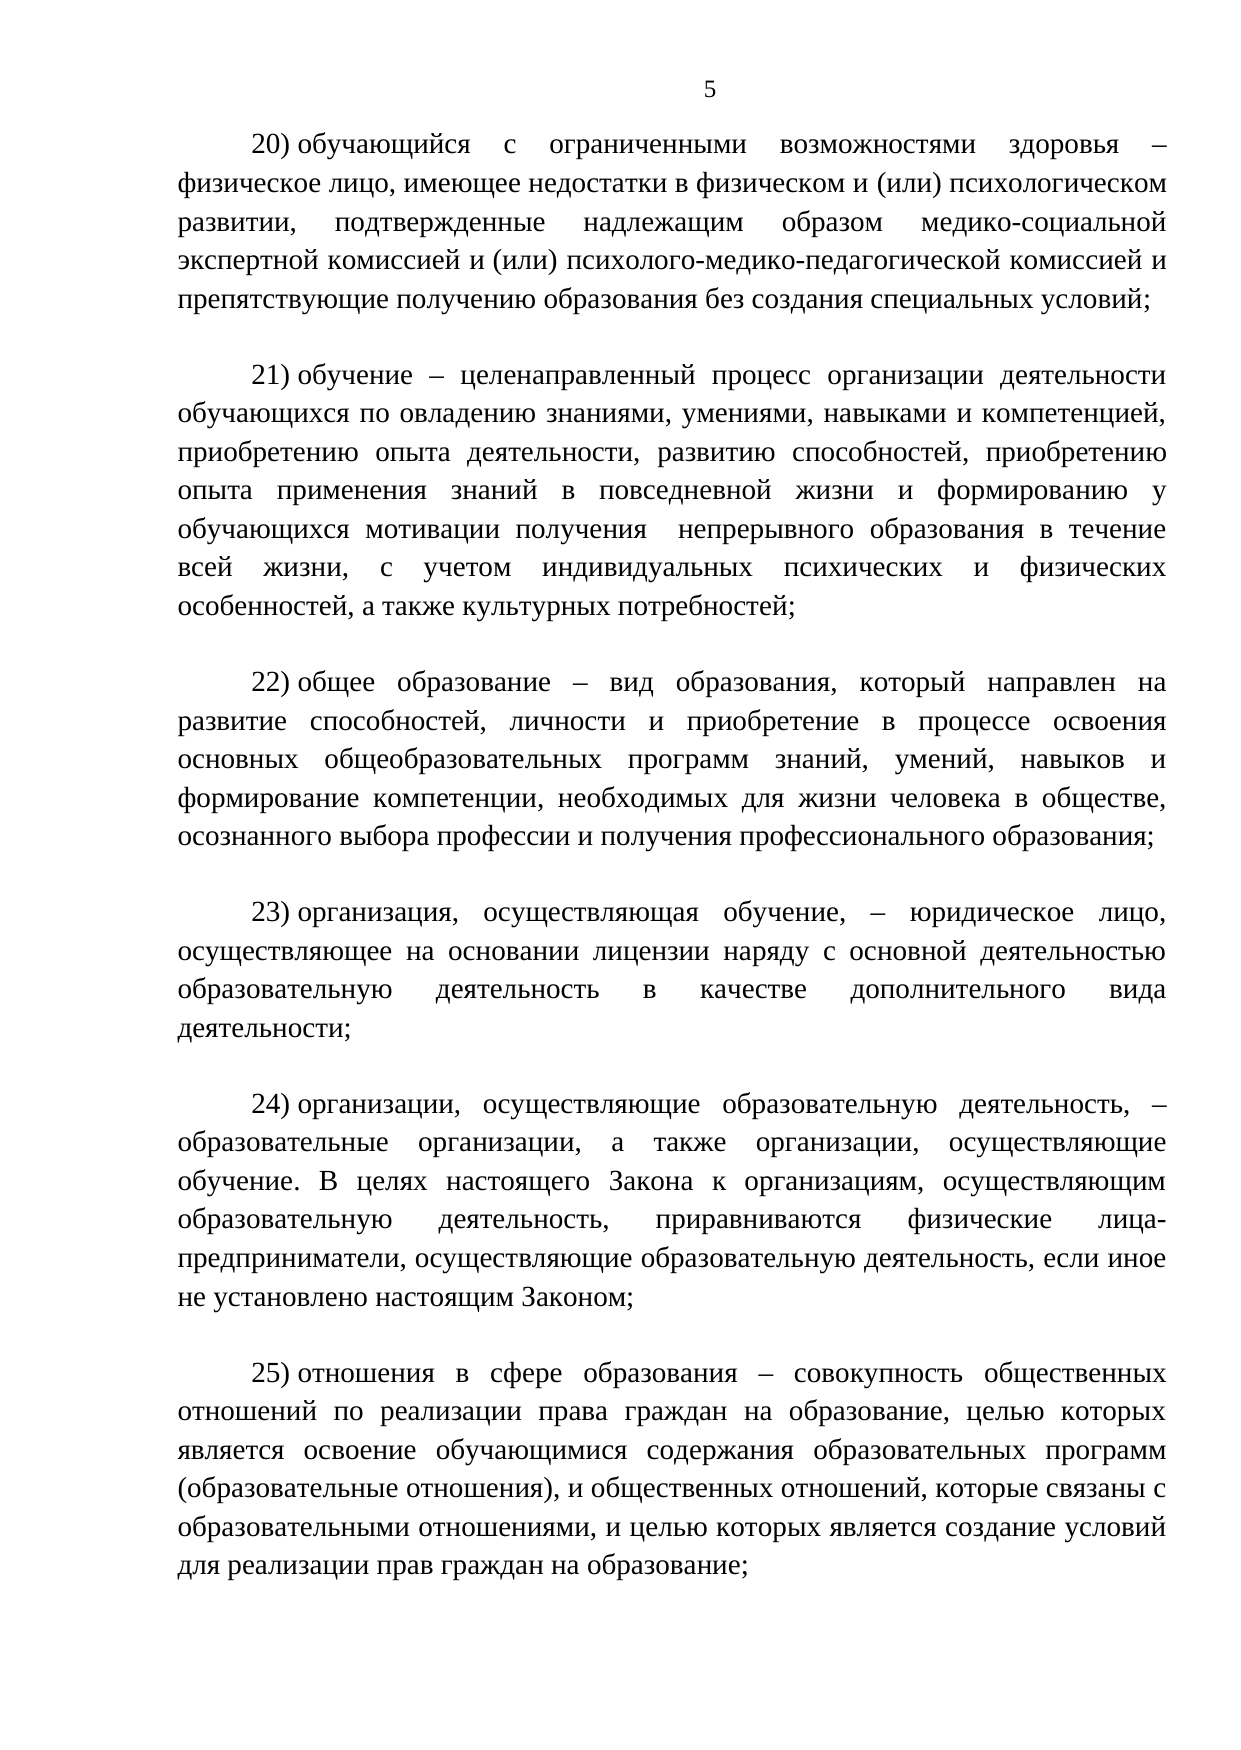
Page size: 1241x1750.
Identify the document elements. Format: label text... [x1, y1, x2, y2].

text 24) организации, осуществляющие образовательную деятельность, – образовательные организации, а также организации, осуществляющие обучение. В целях настоящего Закона к организациям, осуществляющим образовательную деятельность, приравниваются физические лица-предприниматели, осуществляющие образовательную деятельность, если иное не установлено настоящим Законом; [177, 1086, 1167, 1312]
text 23) организация, осуществляющая обучение, – юридическое лицо, осуществляющее на основании лицензии наряду с основной деятельностью образовательную деятельность в качестве дополнительного вида деятельности; [177, 894, 1167, 1043]
text 20) обучающийся с ограниченными возможностями здоровья – физическое лицо, имеющее недостатки в физическом и (или) психологическом развитии, подтвержденные надлежащим образом медико-социальной экспертной комиссией и (или) психолого-медико-педагогической комиссией и препятствующие получению образования без создания специальных условий; [177, 127, 1167, 314]
text 25) отношения в сфере образования – совокупность общественных отношений по реализации права граждан на образование, целью которых является освоение обучающимися содержания образовательных программ (образовательные отношения), и общественных отношений, которые связаны с образовательными отношениями, и целью которых является создание условий для реализации прав граждан на образование; [177, 1355, 1167, 1581]
text 21) обучение – целенаправленный процесс организации деятельности обучающихся по овладению знаниями, умениями, навыками и компетенцией, приобретению опыта деятельности, развитию способностей, приобретению опыта применения знаний в повседневной жизни и формированию у обучающихся мотивации получения непрерывного образования в течение всей жизни, с учетом индивидуальных психических и физических особенностей, а также культурных потребностей; [177, 357, 1167, 622]
text 22) общее образование – вид образования, который направлен на развитие способностей, личности и приобретение в процессе освоения основных общеобразовательных программ знаний, умений, навыков и формирование компетенции, необходимых для жизни человека в обществе, осознанного выбора профессии и получения профессионального образования; [177, 664, 1167, 852]
